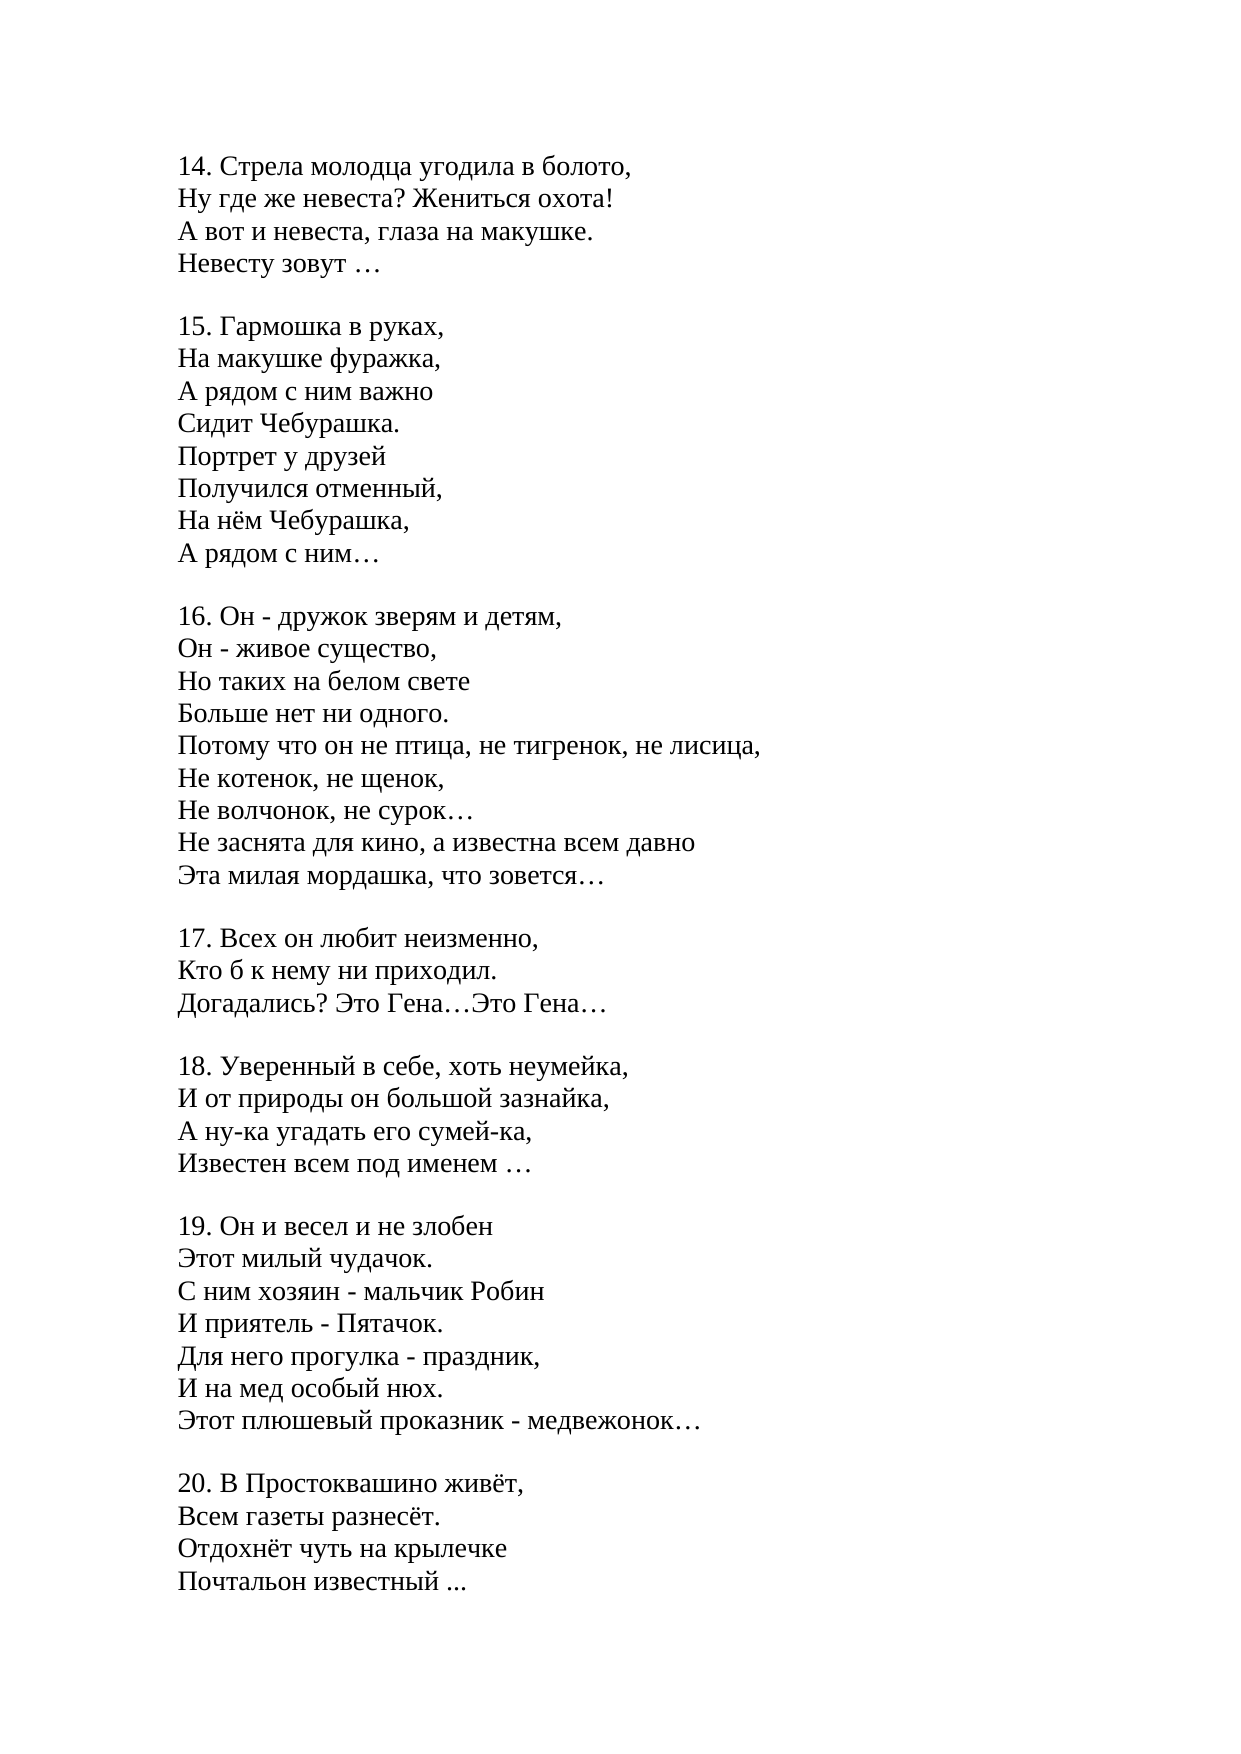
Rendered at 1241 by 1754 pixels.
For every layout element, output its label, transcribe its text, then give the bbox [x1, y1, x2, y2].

text Он - живое существо, [177, 631, 1152, 663]
text И приятель - Пятачок. [177, 1306, 1152, 1338]
text Этот милый чудачок. [177, 1241, 1152, 1274]
text 20. В Простоквашино живёт, [177, 1466, 1152, 1499]
text Потому что он не птица, не тигренок, не лисица, [177, 728, 1152, 761]
text А ну-ка угадать его сумей-ка, [177, 1113, 1152, 1146]
text Не заснята для кино, а известна всем давно [177, 826, 1152, 858]
text Отдохнёт чуть на крылечке [177, 1531, 1152, 1563]
text А рядом с ним… [177, 536, 1152, 568]
text Но таких на белом свете [177, 663, 1152, 696]
text 18. Уверенный в себе, хоть неумейка, [177, 1049, 1152, 1081]
text Всем газеты разнесёт. [177, 1499, 1152, 1531]
text Известен всем под именем … [177, 1146, 1152, 1178]
text Сидит Чебурашка. [177, 406, 1152, 438]
text Эта милая мордашка, что зовется… [177, 858, 1152, 890]
text А рядом с ним важно [177, 374, 1152, 406]
text И на мед особый нюх. [177, 1371, 1152, 1403]
text Невесту зовут … [177, 246, 1152, 278]
text А вот и невеста, глаза на макушке. [177, 213, 1152, 246]
text Портрет у друзей [177, 438, 1152, 471]
text Почтальон известный ... [177, 1563, 1152, 1596]
text 16. Он - дружок зверям и детям, [177, 599, 1152, 631]
text На нём Чебурашка, [177, 503, 1152, 536]
text 19. Он и весел и не злобен [177, 1209, 1152, 1241]
text И от природы он большой зазнайка, [177, 1081, 1152, 1113]
text Для него прогулка - праздник, [177, 1338, 1152, 1371]
text Кто б к нему ни приходил. [177, 953, 1152, 986]
text Этот плюшевый проказник - медвежонок… [177, 1403, 1152, 1436]
text Не волчонок, не сурок… [177, 793, 1152, 826]
text 14. Стрела молодца угодила в болото, [177, 149, 1152, 181]
text Не котенок, не щенок, [177, 761, 1152, 793]
text 15. Гармошка в руках, [177, 309, 1152, 341]
text Догадались? Это Гена…Это Гена… [177, 986, 1152, 1018]
text Ну где же невеста? Жениться охота! [177, 181, 1152, 213]
text 17. Всех он любит неизменно, [177, 921, 1152, 953]
text С ним хозяин - мальчик Робин [177, 1274, 1152, 1306]
text Больше нет ни одного. [177, 696, 1152, 728]
text Получился отменный, [177, 471, 1152, 503]
text На макушке фуражка, [177, 341, 1152, 374]
